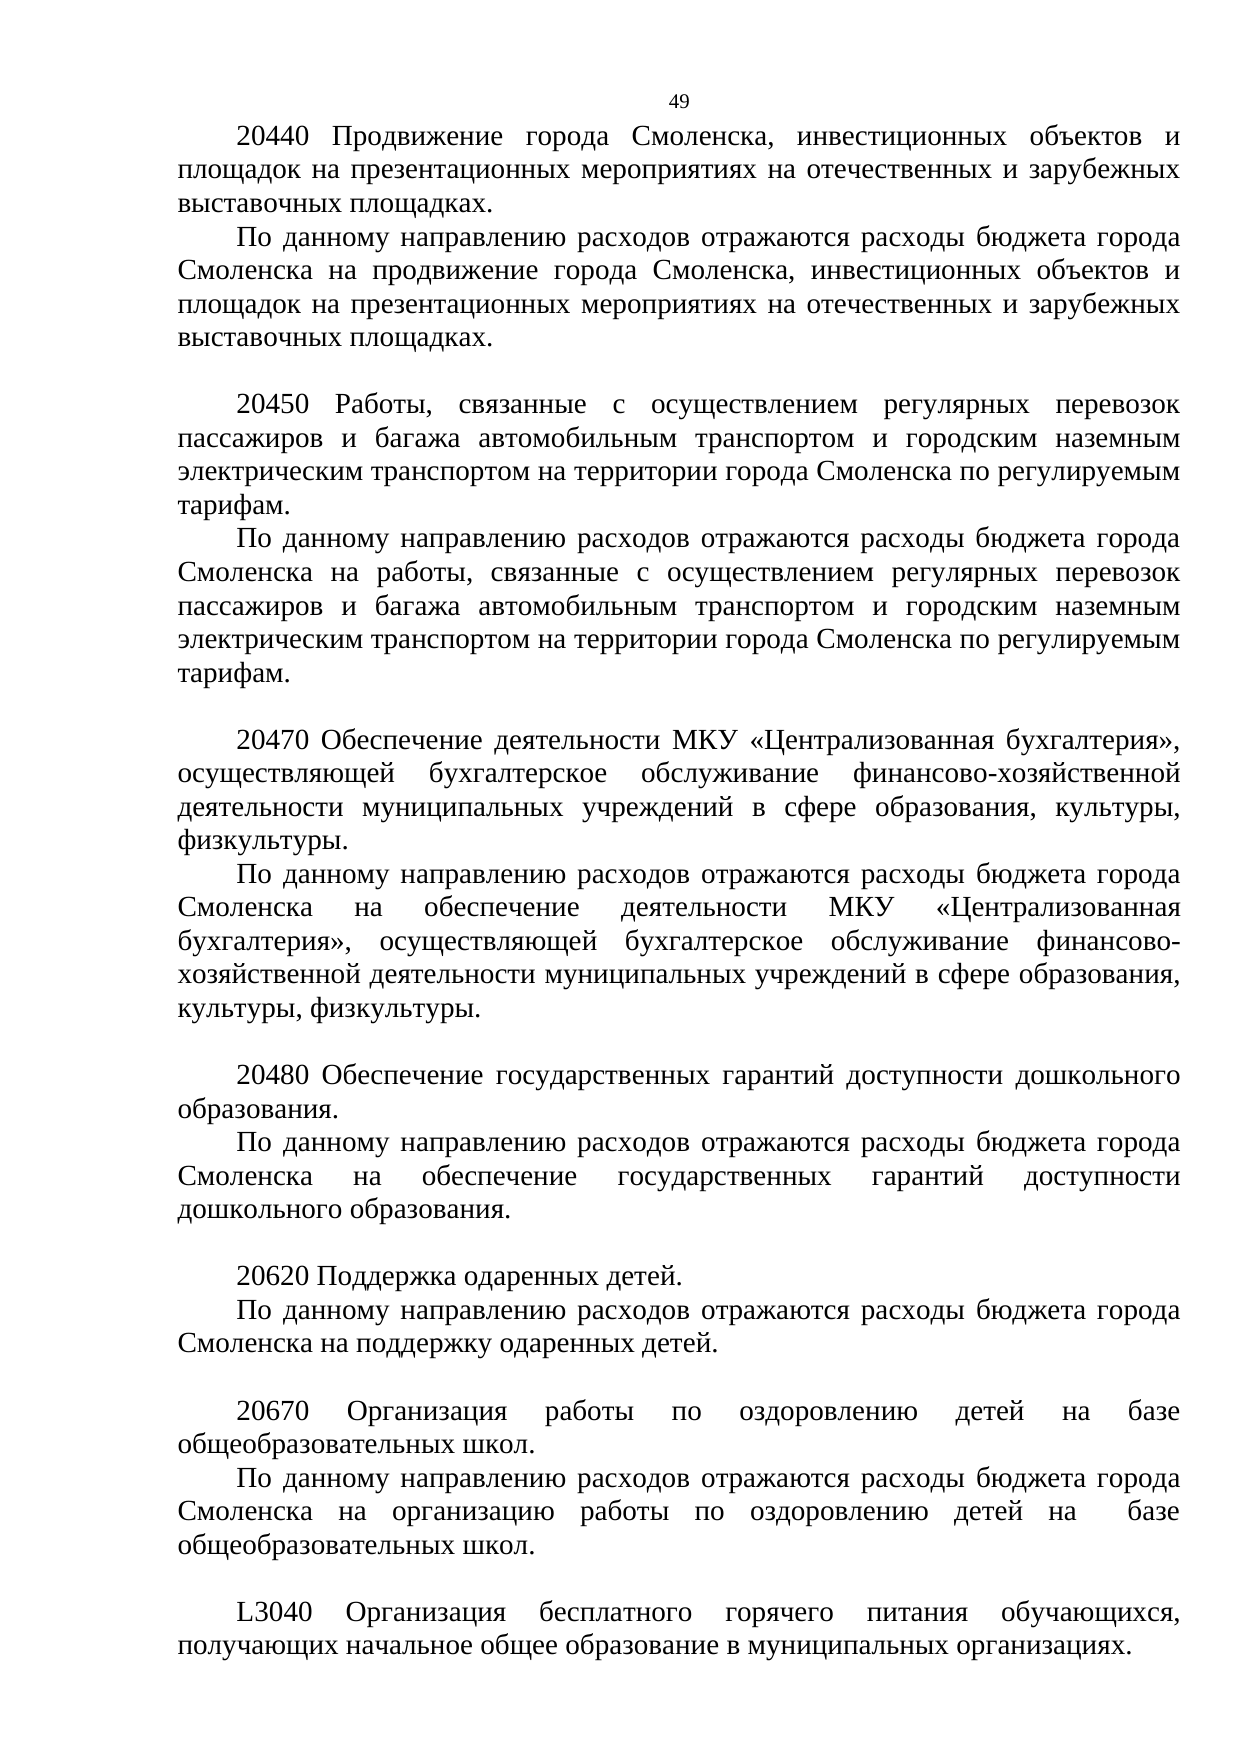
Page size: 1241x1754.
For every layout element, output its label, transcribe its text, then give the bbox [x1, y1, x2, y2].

text По данному направлению расходов отражаются расходы бюджета города Смоленска на продвижение города Смоленска, инвестиционных объектов и площадок на презентационных мероприятиях на отечественных и зарубежных выставочных площадках. [177, 219, 1181, 353]
text По данному направлению расходов отражаются расходы бюджета города Смоленска на обеспечение деятельности МКУ «Централизованная бухгалтерия», осуществляющей бухгалтерское обслуживание финансово-хозяйственной деятельности муниципальных учреждений в сфере образования, культуры, физкультуры. [177, 856, 1181, 1024]
text По данному направлению расходов отражаются расходы бюджета города Смоленска на поддержку одаренных детей. [177, 1292, 1181, 1359]
text 20440 Продвижение города Смоленска, инвестиционных объектов и площадок на презентационных мероприятиях на отечественных и зарубежных выставочных площадках. [177, 118, 1181, 219]
text 20670 Организация работы по оздоровлению детей на базе общеобразовательных школ. [177, 1393, 1181, 1460]
text По данному направлению расходов отражаются расходы бюджета города Смоленска на организацию работы по оздоровлению детей на базе общеобразовательных школ. [177, 1460, 1181, 1560]
text 20620 Поддержка одаренных детей. [177, 1258, 1181, 1292]
text 20480 Обеспечение государственных гарантий доступности дошкольного образования. [177, 1057, 1181, 1124]
text По данному направлению расходов отражаются расходы бюджета города Смоленска на работы, связанные с осуществлением регулярных перевозок пассажиров и багажа автомобильным транспортом и городским наземным электрическим транспортом на территории города Смоленска по регулируемым тарифам. [177, 521, 1181, 688]
text 20450 Работы, связанные с осуществлением регулярных перевозок пассажиров и багажа автомобильным транспортом и городским наземным электрическим транспортом на территории города Смоленска по регулируемым тарифам. [177, 386, 1181, 521]
text 20470 Обеспечение деятельности МКУ «Централизованная бухгалтерия», осуществляющей бухгалтерское обслуживание финансово-хозяйственной деятельности муниципальных учреждений в сфере образования, культуры, физкультуры. [177, 722, 1181, 856]
text По данному направлению расходов отражаются расходы бюджета города Смоленска на обеспечение государственных гарантий доступности дошкольного образования. [177, 1124, 1181, 1225]
text L3040 Организация бесплатного горячего питания обучающихся, получающих начальное общее образование в муниципальных организациях. [177, 1594, 1181, 1661]
